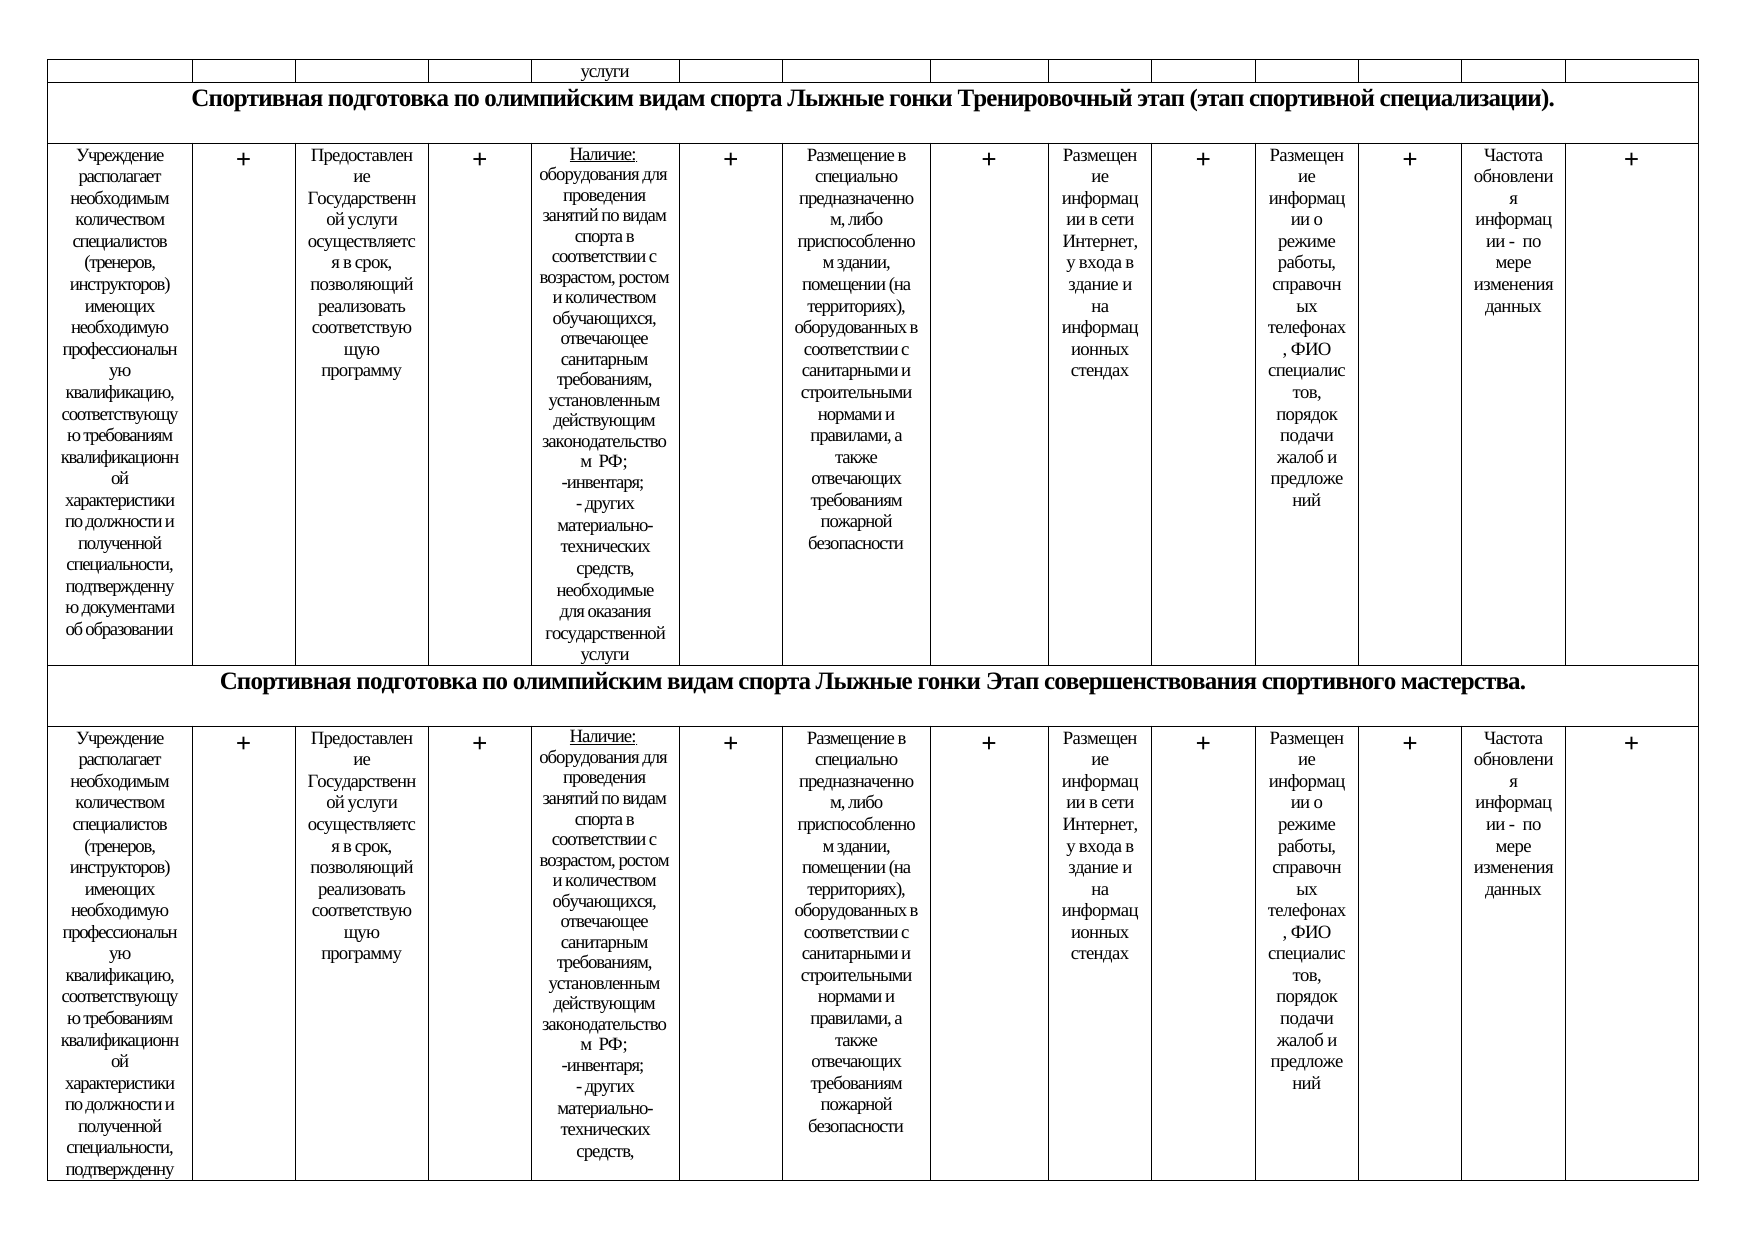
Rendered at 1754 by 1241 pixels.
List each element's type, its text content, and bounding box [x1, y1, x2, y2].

table_cell + [1566, 144, 1698, 665]
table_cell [1462, 144, 1565, 665]
table_cell + [193, 144, 295, 665]
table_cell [48, 144, 192, 665]
table_cell + [1359, 727, 1461, 1179]
table_cell + [429, 144, 531, 665]
table_cell + [1566, 727, 1698, 1179]
table_cell + [429, 60, 531, 82]
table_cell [296, 144, 428, 665]
table_cell + [680, 60, 782, 82]
table_cell + [1152, 60, 1255, 82]
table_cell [1049, 144, 1151, 665]
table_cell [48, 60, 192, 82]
table_cell + [931, 144, 1048, 665]
table_cell Спортивная подготовка по олимпийским видам спорта Лыжные гонки Тренировочный этап (этап спортивной специализации). [48, 83, 1698, 143]
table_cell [48, 727, 192, 1179]
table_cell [1256, 727, 1358, 1179]
table_cell + [931, 60, 1048, 82]
table_cell + [429, 727, 531, 1179]
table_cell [1462, 60, 1565, 82]
table_cell + [1152, 727, 1255, 1179]
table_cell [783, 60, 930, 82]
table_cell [296, 60, 428, 82]
table_cell + [680, 144, 782, 665]
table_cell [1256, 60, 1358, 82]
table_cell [1462, 727, 1565, 1179]
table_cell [1049, 60, 1151, 82]
table_cell + [1359, 144, 1461, 665]
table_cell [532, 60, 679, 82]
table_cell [532, 727, 679, 1179]
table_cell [1049, 727, 1151, 1179]
table_cell + [1359, 60, 1461, 82]
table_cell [532, 144, 679, 665]
table_cell + [1152, 144, 1255, 665]
table_cell + [931, 727, 1048, 1179]
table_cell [783, 144, 930, 665]
table_cell + [1566, 60, 1698, 82]
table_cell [783, 727, 930, 1179]
table_cell + [680, 727, 782, 1179]
table_cell + [193, 60, 295, 82]
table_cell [296, 727, 428, 1179]
table_cell + [193, 727, 295, 1179]
table_cell Спортивная подготовка по олимпийским видам спорта Лыжные гонки Этап совершенствования спортивного мастерства. [48, 666, 1698, 726]
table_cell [1256, 144, 1358, 665]
